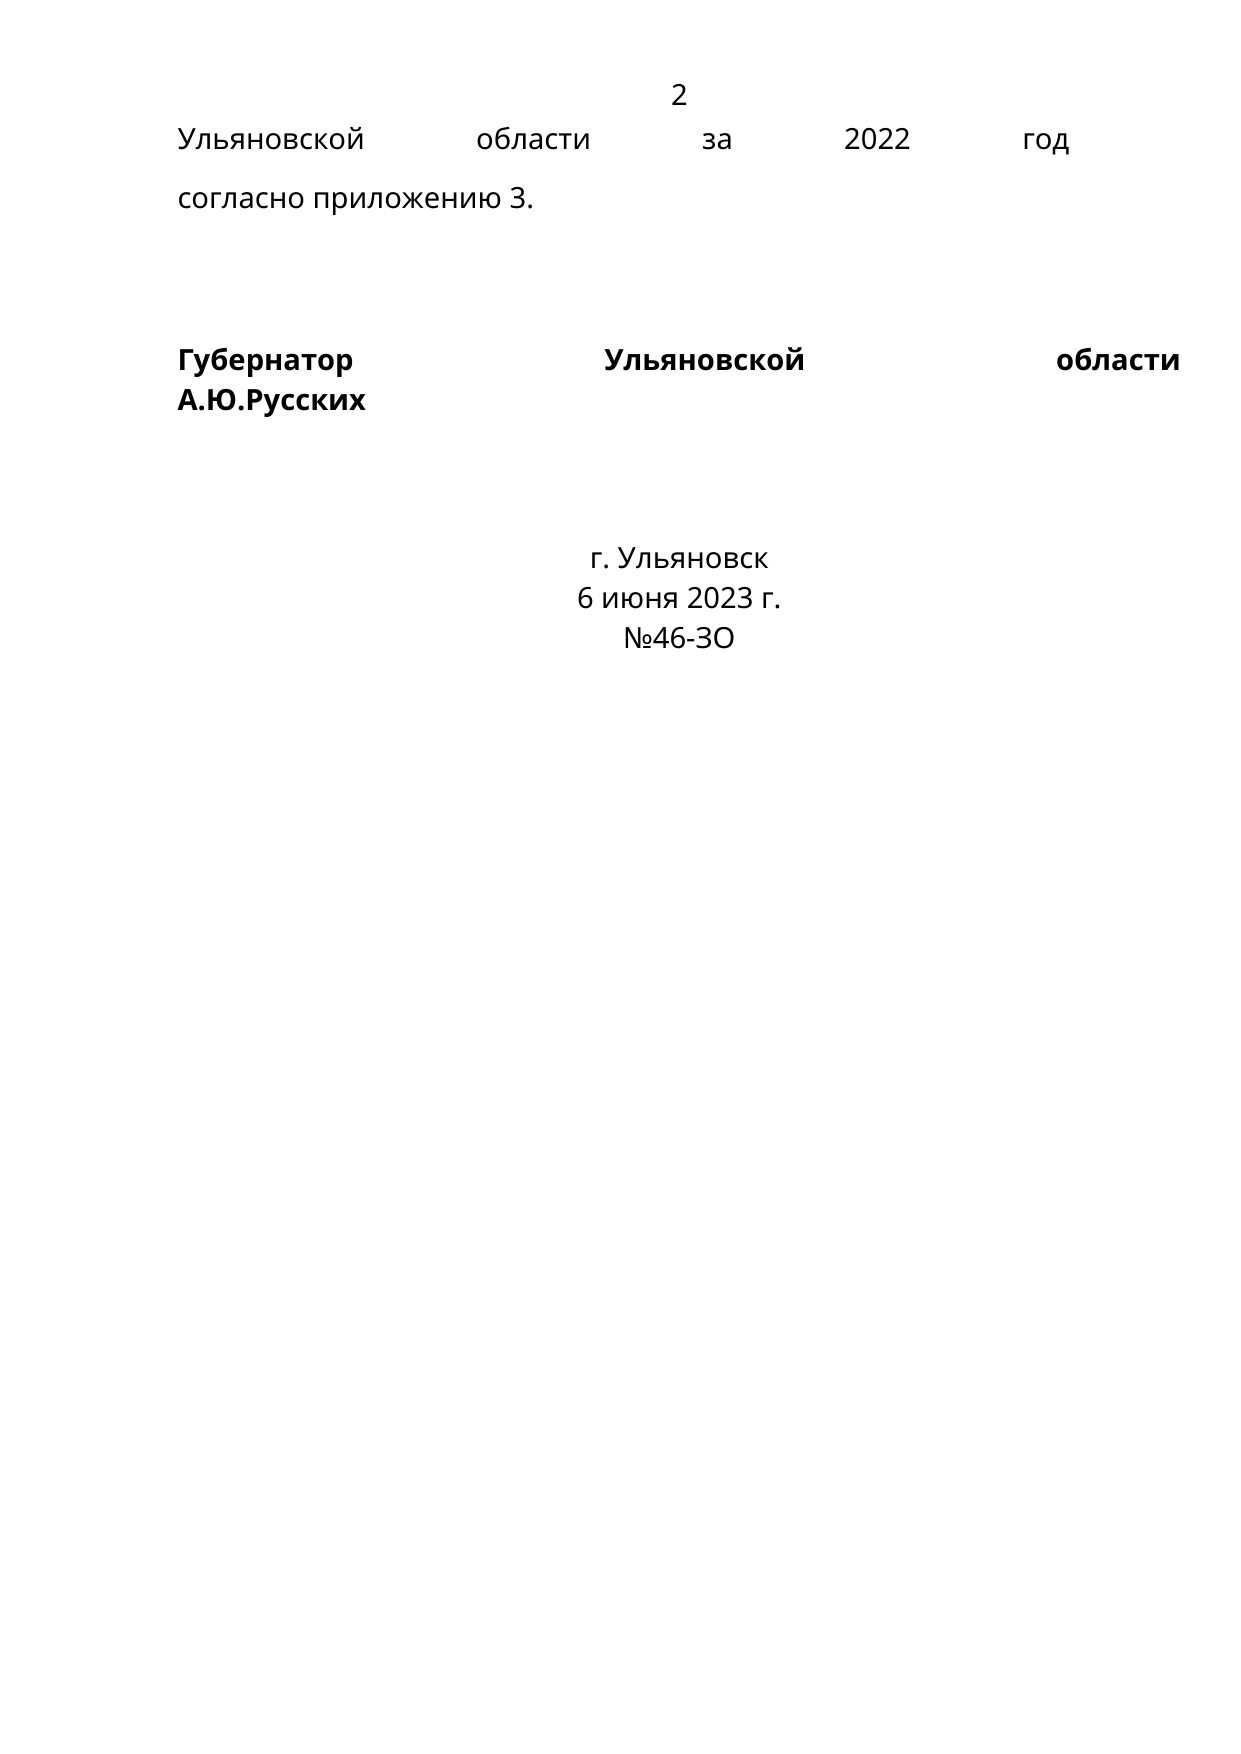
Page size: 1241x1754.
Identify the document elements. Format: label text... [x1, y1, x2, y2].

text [177, 118, 1181, 217]
text 6 июня 2023 г. [177, 577, 1181, 617]
text г. Ульяновск [177, 538, 1181, 577]
text №46-ЗО [177, 617, 1181, 657]
text Губернатор Ульяновской области А.Ю.Русских [177, 339, 1181, 418]
